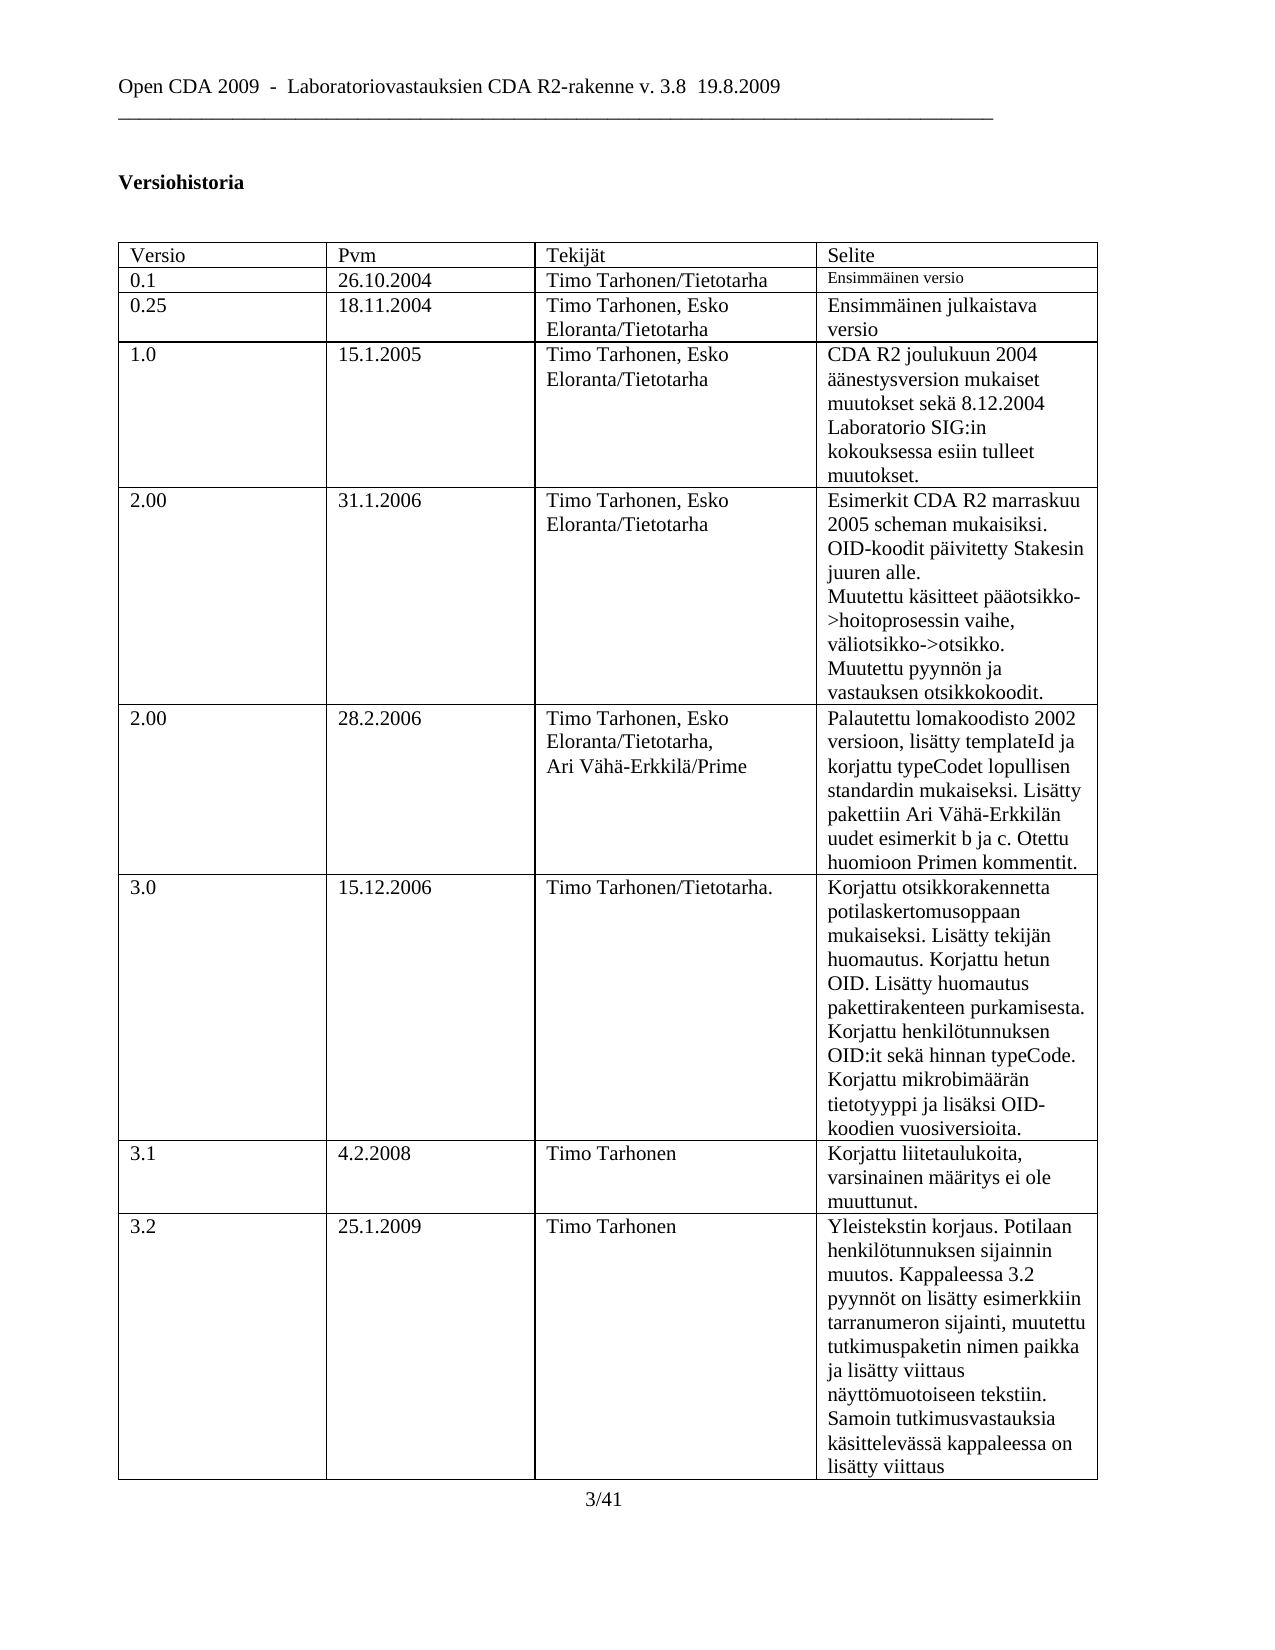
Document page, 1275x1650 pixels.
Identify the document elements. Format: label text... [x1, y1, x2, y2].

table_cell 28.2.2006 [327, 705, 534, 874]
table_cell 25.1.2009 [327, 1214, 534, 1478]
table_cell Palautettu lomakoodisto 2002 versioon, lisätty templateId ja korjattu typeCodet lopullisen standardin mukaiseksi. Lisätty pakettiin Ari Vähä-Erkkilän uudet esimerkit b ja c. Otettu huomioon Primen kommentit. [817, 705, 1097, 874]
table_cell 0.25 [119, 293, 326, 341]
table_cell 2.00 [119, 705, 326, 874]
table_header Tekijät [536, 243, 816, 267]
table_cell Ensimmäinen versio [817, 268, 1097, 292]
table_cell Esimerkit CDA R2 marraskuu 2005 scheman mukaisiksi. OID-koodit päivitetty Stakesin juuren alle. Muutettu käsitteet pääotsikko->hoitoprosessin vaihe, väliotsikko->otsikko. Muutettu pyynnön ja vastauksen otsikkokoodit. [817, 488, 1097, 704]
table_cell 2.00 [119, 488, 326, 704]
table_cell 15.12.2006 [327, 875, 534, 1139]
table_cell 3.1 [119, 1141, 326, 1213]
table_header Selite [817, 243, 1097, 267]
table_cell 31.1.2006 [327, 488, 534, 704]
table_cell 3.0 [119, 875, 326, 1139]
table_cell Ensimmäinen julkaistava versio [817, 293, 1097, 341]
table_cell Timo Tarhonen, Esko Eloranta/Tietotarha [536, 293, 816, 341]
table_cell Timo Tarhonen [536, 1214, 816, 1478]
table_cell Timo Tarhonen, Esko Eloranta/Tietotarha [536, 488, 816, 704]
table_cell Korjattu liitetaulukoita, varsinainen määritys ei ole muuttunut. [817, 1141, 1097, 1213]
table_cell 3.2 [119, 1214, 326, 1478]
table_cell 26.10.2004 [327, 268, 534, 292]
table_cell Timo Tarhonen, Esko Eloranta/Tietotarha, Ari Vähä-Erkkilä/Prime [536, 705, 816, 874]
table_cell 0.1 [119, 268, 326, 292]
table_cell Korjattu otsikkorakennetta potilaskertomusoppaan mukaiseksi. Lisätty tekijän huomautus. Korjattu hetun OID. Lisätty huomautus pakettirakenteen purkamisesta. Korjattu henkilötunnuksen OID:it sekä hinnan typeCode. Korjattu mikrobimäärän tietotyyppi ja lisäksi OID-koodien vuosiversioita. [817, 875, 1097, 1139]
table_cell Timo Tarhonen/Tietotarha [536, 268, 816, 292]
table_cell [817, 1214, 1097, 1478]
table_cell CDA R2 joulukuun 2004 äänestysversion mukaiset muutokset sekä 8.12.2004 Laboratorio SIG:in kokouksessa esiin tulleet muutokset. [817, 343, 1097, 487]
table_cell 4.2.2008 [327, 1141, 534, 1213]
table_header Versio [119, 243, 326, 267]
table_cell Timo Tarhonen/Tietotarha. [536, 875, 816, 1139]
table_cell 18.11.2004 [327, 293, 534, 341]
table_header Pvm [327, 243, 534, 267]
text Tämä määritys on hyväksytetty HL7-lausuntokierroksella. HL7 tekninen komitea antoi päätöksen asiasta 15.9.2009.Versiohistoria [118, 170, 1157, 194]
table_cell Timo Tarhonen [536, 1141, 816, 1213]
table_cell 1.0 [119, 343, 326, 487]
table_cell 15.1.2005 [327, 343, 534, 487]
table_cell Timo Tarhonen, Esko Eloranta/Tietotarha [536, 343, 816, 487]
